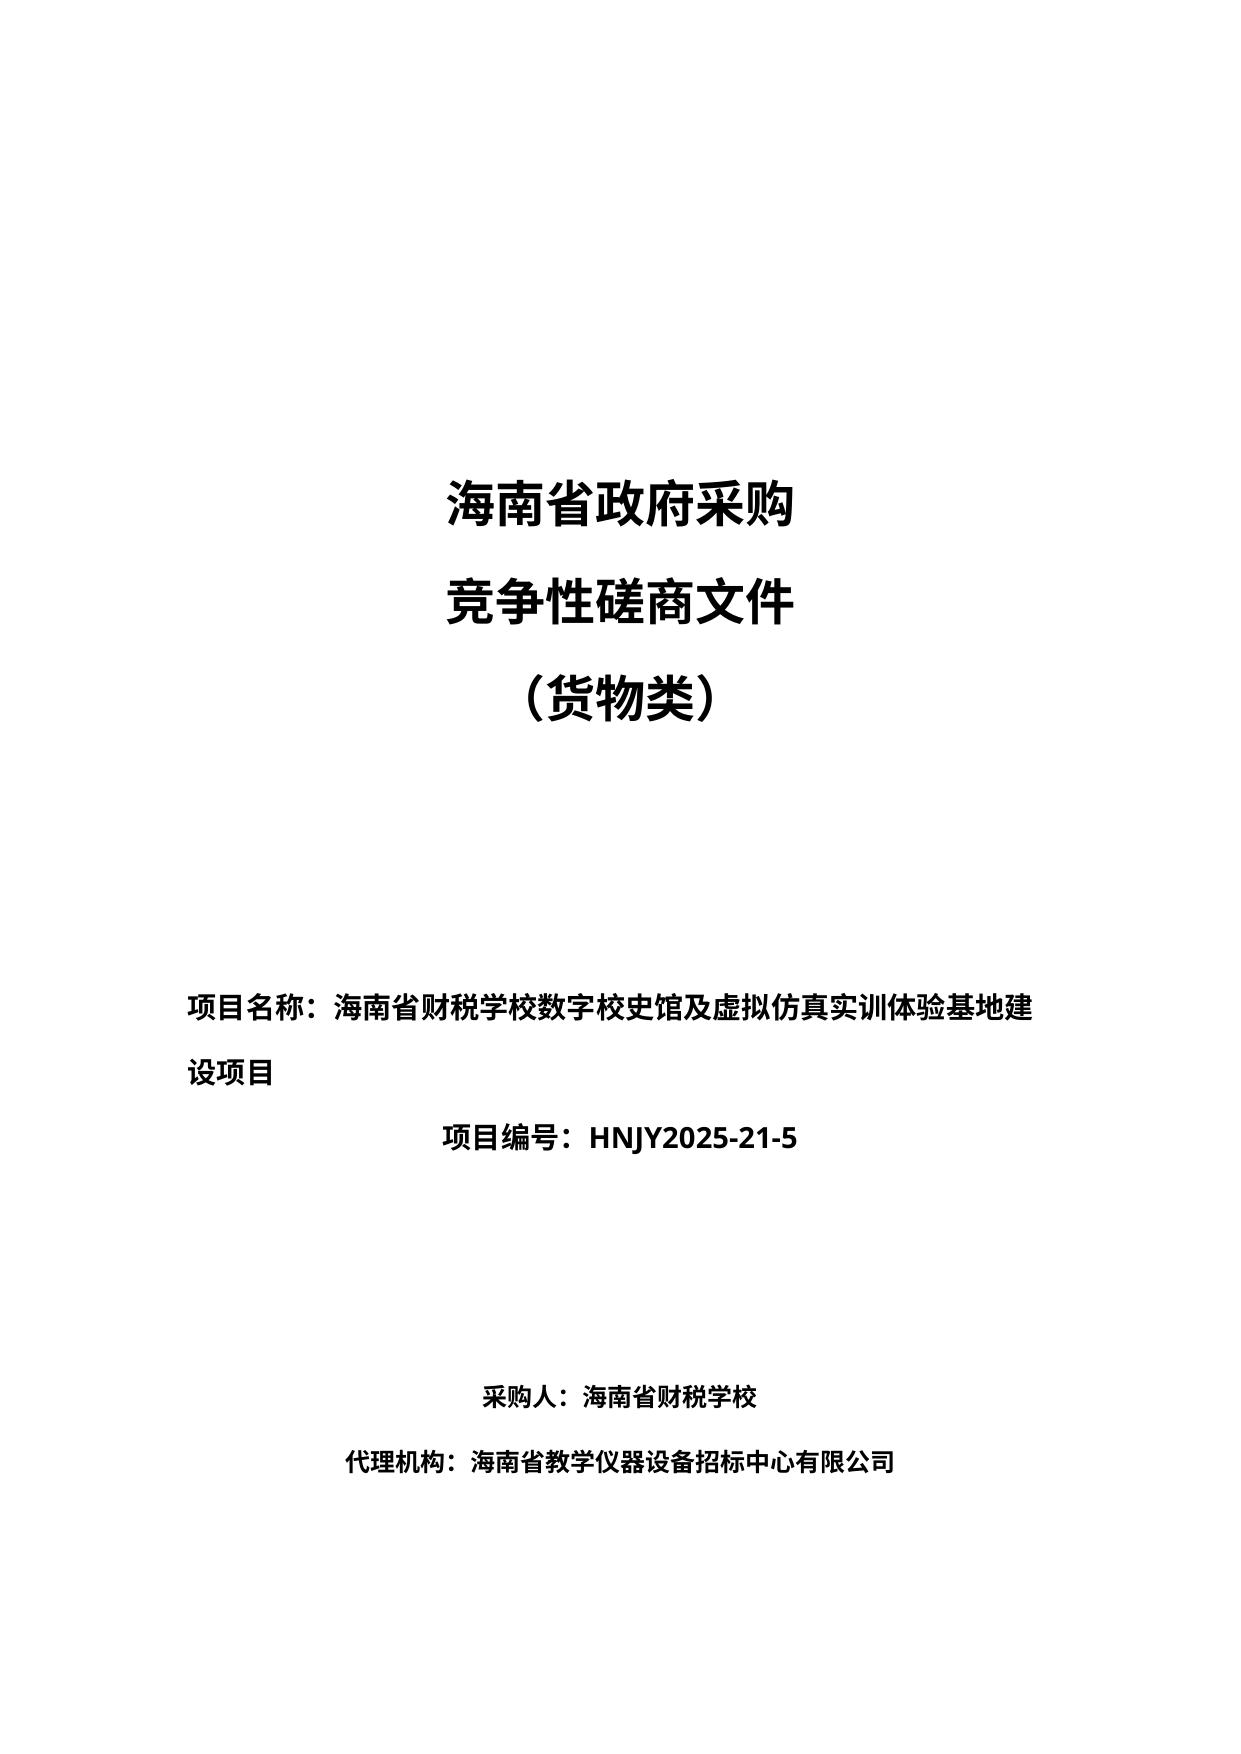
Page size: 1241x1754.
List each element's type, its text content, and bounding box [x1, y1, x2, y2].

text 项目名称：海南省财税学校数字校史馆及虚拟仿真实训体验基地建设项目 [187, 974, 1053, 1104]
text 采购人：海南省财税学校 [187, 1364, 1053, 1429]
text 项目编号：HNJY2025-21-5 [187, 1104, 1053, 1169]
text 海南省政府采购 [187, 454, 1053, 552]
text （货物类） [187, 649, 1053, 747]
text 竞争性磋商文件 [187, 552, 1053, 649]
text 代理机构：海南省教学仪器设备招标中心有限公司 [187, 1429, 1053, 1494]
